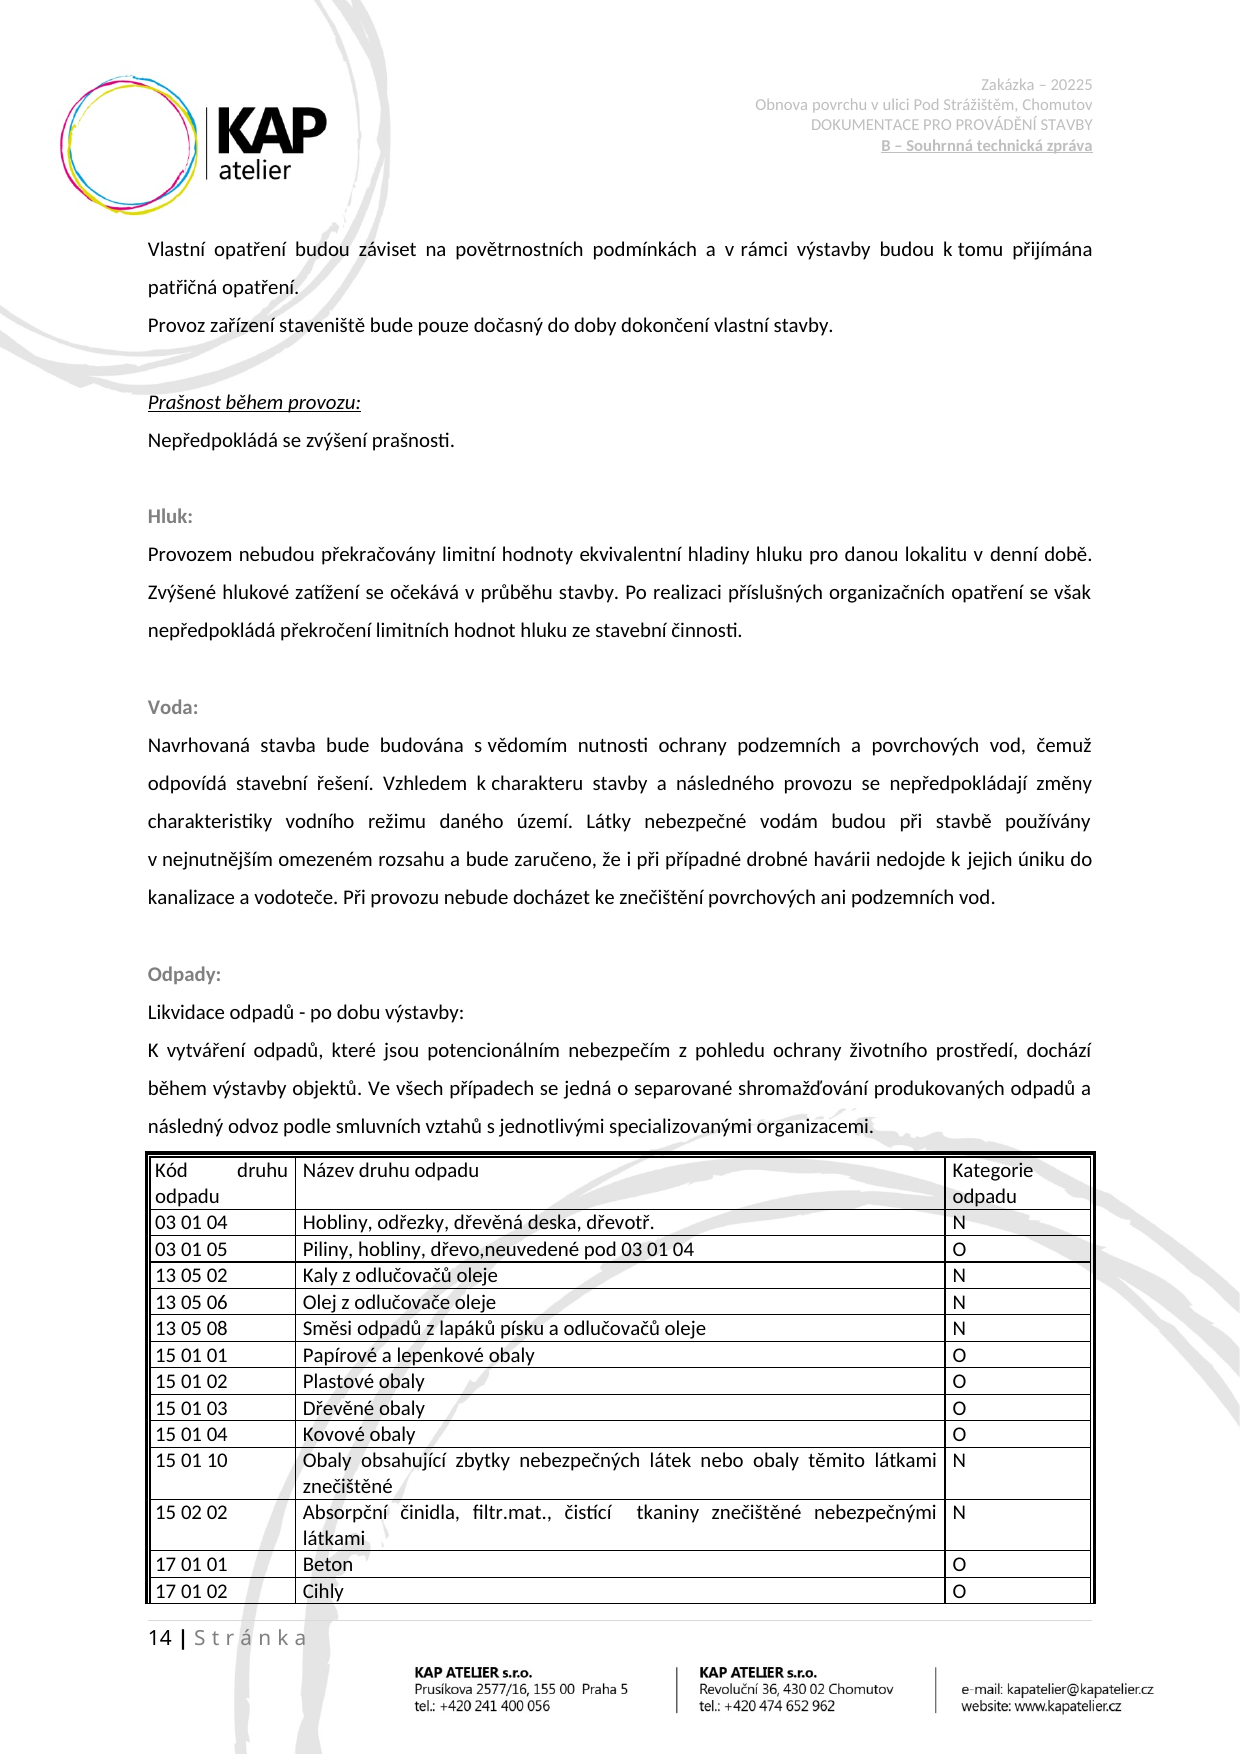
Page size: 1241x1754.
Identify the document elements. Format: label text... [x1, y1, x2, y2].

table_cell Absorpční činidla, filtr.mat., čistící tkaniny znečištěné nebezpečnými látkami [296, 1500, 944, 1550]
text Odpady: [148, 961, 1092, 986]
table_cell 17 01 02 [151, 1578, 295, 1603]
table_header Název druhu odpadu [296, 1158, 944, 1208]
table_cell N [946, 1263, 1090, 1288]
table_header Kategorie odpadu [946, 1158, 1090, 1208]
table_cell 15 02 02 [151, 1500, 295, 1550]
table_cell O [946, 1368, 1090, 1394]
table_cell Hobliny, odřezky, dřevěná deska, dřevotř. [296, 1210, 944, 1235]
table_cell Beton [296, 1551, 944, 1577]
picture [0, 0, 1240, 1754]
table_cell O [946, 1395, 1090, 1420]
table_cell Cihly [296, 1578, 944, 1603]
table_cell N [946, 1210, 1090, 1235]
table_cell O [946, 1236, 1090, 1261]
table_cell Směsi odpadů z lapáků písku a odlučovačů oleje [296, 1315, 944, 1341]
table_cell Piliny, hobliny, dřevo,neuvedené pod 03 01 04 [296, 1236, 944, 1261]
table_cell 13 05 02 [151, 1263, 295, 1288]
table_cell 15 01 04 [151, 1421, 295, 1447]
text Likvidace odpadů - po dobu výstavby: [148, 999, 1092, 1024]
table_cell O [946, 1551, 1090, 1577]
table_cell 15 01 10 [151, 1448, 295, 1498]
table_cell N [946, 1289, 1090, 1314]
table_cell N [946, 1500, 1090, 1550]
text Hluk: [148, 503, 1092, 529]
text Provozem nebudou překračovány limitní hodnoty ekvivalentní hladiny hluku pro danou lokalitu v denní době. Zvýšené hlukové zatížení se očekává v průběhu stavby. Po realizaci příslušných organizačních opatření se však nepředpokládá překročení limitních hodnot hluku ze stavební činnosti. [148, 541, 1092, 643]
text Nepředpokládá se zvýšení prašnosti. [148, 427, 1092, 452]
table_cell 15 01 01 [151, 1342, 295, 1367]
table_cell 13 05 06 [151, 1289, 295, 1314]
table_cell 17 01 01 [151, 1551, 295, 1577]
table_cell Kovové obaly [296, 1421, 944, 1447]
table_header Kód druhu odpadu [151, 1158, 295, 1208]
table_cell Olej z odlučovače oleje [296, 1289, 944, 1314]
table_cell Plastové obaly [296, 1368, 944, 1394]
table_cell Obaly obsahující zbytky nebezpečných látek nebo obaly těmito látkami znečištěné [296, 1448, 944, 1498]
table_cell Kaly z odlučovačů oleje [296, 1263, 944, 1288]
text Vlastní opatření budou záviset na povětrnostních podmínkách a v rámci výstavby budou k tomu přijímána patřičná opatření. [148, 236, 1092, 300]
table_cell O [946, 1342, 1090, 1367]
table_cell 03 01 05 [151, 1236, 295, 1261]
table_cell 15 01 03 [151, 1395, 295, 1420]
table_cell N [946, 1315, 1090, 1341]
table_cell Dřevěné obaly [296, 1395, 944, 1420]
text Provoz zařízení staveniště bude pouze dočasný do doby dokončení vlastní stavby. [148, 313, 1092, 338]
text K vytváření odpadů, které jsou potencionálním nebezpečím z pohledu ochrany životního prostředí, dochází během výstavby objektů. Ve všech případech se jedná o separované shromažďování produkovaných odpadů a následný odvoz podle smluvních vztahů s jednotlivými specializovanými organizacemi. [148, 1037, 1092, 1139]
table_cell O [946, 1421, 1090, 1447]
table_cell Papírové a lepenkové obaly [296, 1342, 944, 1367]
text Navrhovaná stavba bude budována s vědomím nutnosti ochrany podzemních a povrchových vod, čemuž odpovídá stavební řešení. Vzhledem k charakteru stavby a následného provozu se nepředpokládají změny charakteristiky vodního režimu daného území. Látky nebezpečné vodám budou při stavbě používány v nejnutnějším omezeném rozsahu a bude zaručeno, že i při případné drobné havárii nedojde k jejich úniku do kanalizace a vodoteče. Při provozu nebude docházet ke znečištění povrchových ani podzemních vod. [148, 732, 1092, 910]
table_cell 15 01 02 [151, 1368, 295, 1394]
text Voda: [148, 694, 1092, 719]
text Prašnost během provozu: [148, 389, 1092, 414]
table_cell 03 01 04 [151, 1210, 295, 1235]
table_cell 13 05 08 [151, 1315, 295, 1341]
table_cell N [946, 1448, 1090, 1498]
table_cell O [946, 1578, 1090, 1603]
